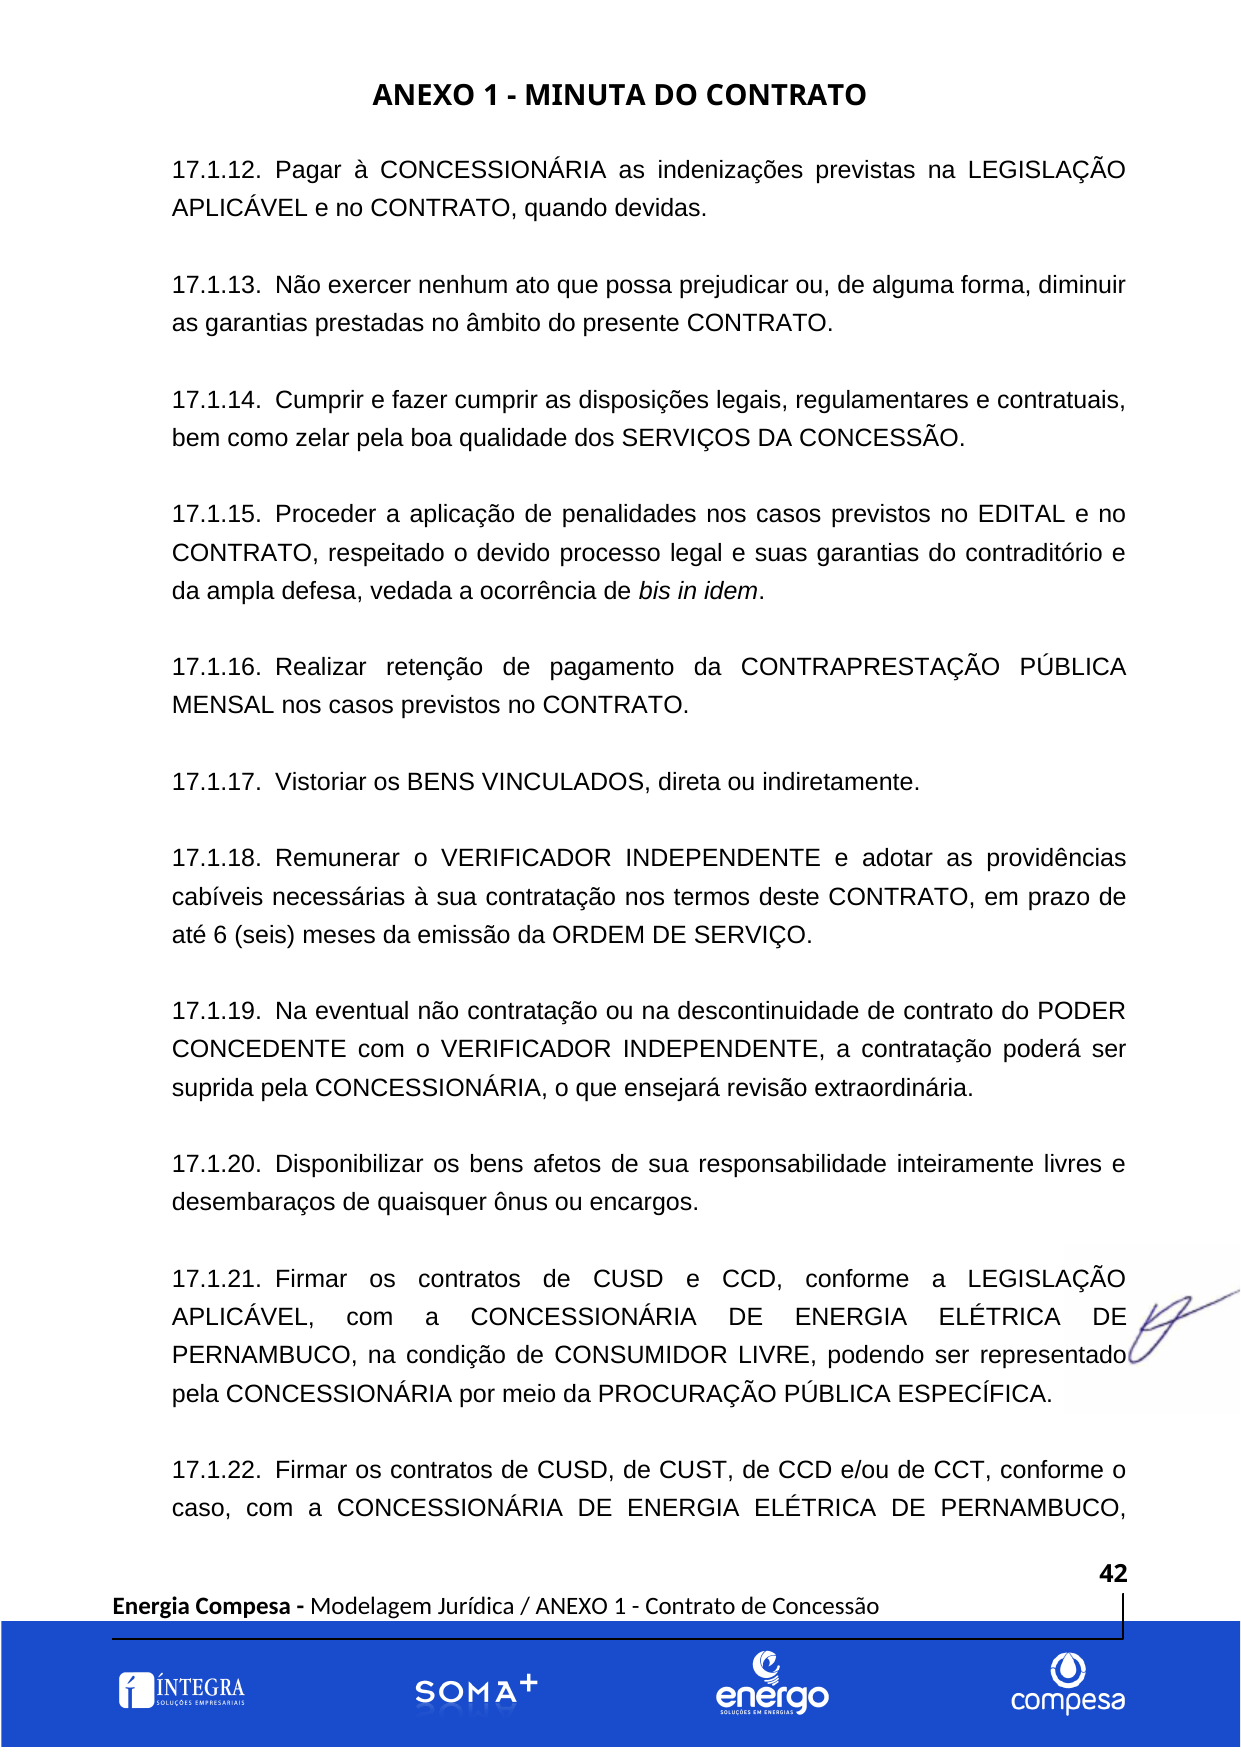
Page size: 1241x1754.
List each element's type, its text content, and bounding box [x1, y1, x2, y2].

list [172, 1455, 1128, 1522]
list Remunerar o VERIFICADOR INDEPENDENTE e adotar as providências cabíveis necessárias à sua contratação nos termos deste CONTRATO, em prazo de até 6 (seis) meses da emissão da ORDEM DE SERVIÇO. [172, 843, 1128, 948]
list Na eventual não contratação ou na descontinuidade de contrato do PODER CONCEDENTE com o VERIFICADOR INDEPENDENTE, a contratação poderá ser suprida pela CONCESSIONÁRIA, o que ensejará revisão extraordinária. [172, 996, 1128, 1101]
list Pagar à CONCESSIONÁRIA as indenizações previstas na LEGISLAÇÃO APLICÁVEL e no CONTRATO, quando devidas. [172, 155, 1128, 222]
list Disponibilizar os bens afetos de sua responsabilidade inteiramente livres e desembaraços de quaisquer ônus ou encargos. [172, 1149, 1128, 1216]
list Não exercer nenhum ato que possa prejudicar ou, de alguma forma, diminuir as garantias prestadas no âmbito do presente CONTRATO. [172, 270, 1128, 337]
picture [1065, 1245, 1241, 1413]
list Realizar retenção de pagamento da CONTRAPRESTAÇÃO PÚBLICA MENSAL nos casos previstos no CONTRATO. [172, 652, 1128, 719]
list Firmar os contratos de CUSD e CCD, conforme a LEGISLAÇÃO APLICÁVEL, com a CONCESSIONÁRIA DE ENERGIA ELÉTRICA DE PERNAMBUCO, na condição de CONSUMIDOR LIVRE, podendo ser representado pela CONCESSIONÁRIA por meio da PROCURAÇÃO PÚBLICA ESPECÍFICA. [172, 1264, 1128, 1407]
list Proceder a aplicação de penalidades nos casos previstos no EDITAL e no CONTRATO, respeitado o devido processo legal e suas garantias do contraditório e da ampla defesa, vedada a ocorrência de bis in idem. [172, 499, 1128, 604]
list Cumprir e fazer cumprir as disposições legais, regulamentares e contratuais, bem como zelar pela boa qualidade dos SERVIÇOS DA CONCESSÃO. [172, 384, 1128, 452]
picture [1, 1621, 1241, 1747]
list Vistoriar os BENS VINCULADOS, direta ou indiretamente. [172, 767, 1128, 796]
